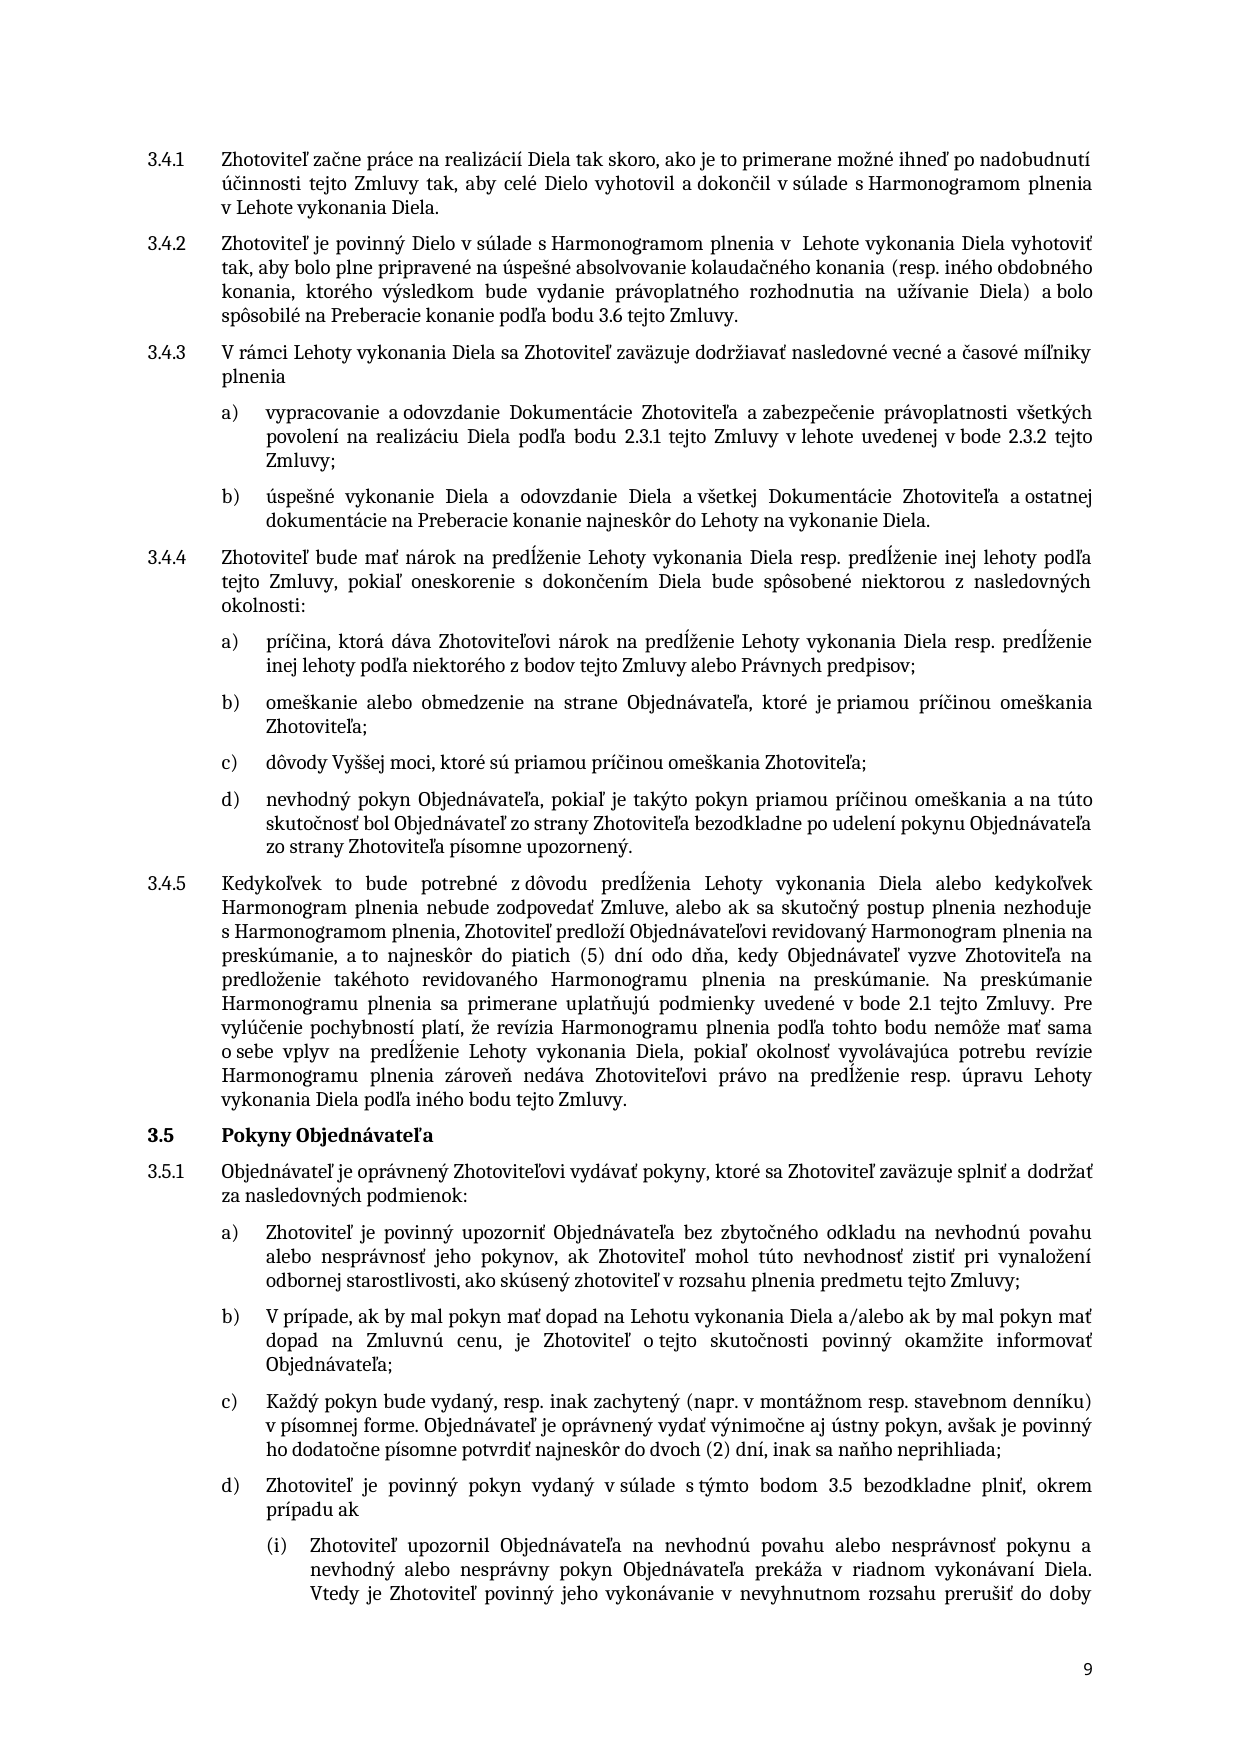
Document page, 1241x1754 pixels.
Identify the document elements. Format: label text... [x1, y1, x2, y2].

list vypracovanie a odovzdanie Dokumentácie Zhotoviteľa a zabezpečenie právoplatnosti všetkých povolení na realizáciu Diela podľa bodu 2.3.1 tejto Zmluvy v lehote uvedenej v bode 2.3.2 tejto Zmluvy; [221, 401, 1093, 473]
list Zhotoviteľ je povinný pokyn vydaný v súlade s týmto bodom 3.5 bezodkladne plniť, okrem prípadu ak [221, 1474, 1093, 1522]
list V prípade, ak by mal pokyn mať dopad na Lehotu vykonania Diela a/alebo ak by mal pokyn mať dopad na Zmluvnú cenu, je Zhotoviteľ o tejto skutočnosti povinný okamžite informovať Objednávateľa; [221, 1305, 1093, 1377]
list Zhotoviteľ bude mať nárok na predĺženie Lehoty vykonania Diela resp. predĺženie inej lehoty podľa tejto Zmluvy, pokiaľ oneskorenie s dokončením Diela bude spôsobené niektorou z nasledovných okolnosti: [148, 546, 1093, 617]
list Kedykoľvek to bude potrebné z dôvodu predĺženia Lehoty vykonania Diela alebo kedykoľvek Harmonogram plnenia nebude zodpovedať Zmluve, alebo ak sa skutočný postup plnenia nezhoduje s Harmonogramom plnenia, Zhotoviteľ predloží Objednávateľovi revidovaný Harmonogram plnenia na preskúmanie, a to najneskôr do piatich (5) dní odo dňa, kedy Objednávateľ vyzve Zhotoviteľa na predloženie takéhoto revidovaného Harmonogramu plnenia na preskúmanie. Na preskúmanie Harmonogramu plnenia sa primerane uplatňujú podmienky uvedené v bode 2.1 tejto Zmluvy. Pre vylúčenie pochybností platí, že revízia Harmonogramu plnenia podľa tohto bodu nemôže mať sama o sebe vplyv na predĺženie Lehoty vykonania Diela, pokiaľ okolnosť vyvolávajúca potrebu revízie Harmonogramu plnenia zároveň nedáva Zhotoviteľovi právo na predĺženie resp. úpravu Lehoty vykonania Diela podľa iného bodu tejto Zmluvy. [148, 872, 1093, 1111]
list Zhotoviteľ začne práce na realizácií Diela tak skoro, ako je to primerane možné ihneď po nadobudnutí účinnosti tejto Zmluvy tak, aby celé Dielo vyhotovil a dokončil v súlade s Harmonogramom plnenia v Lehote vykonania Diela. [148, 148, 1093, 219]
list úspešné vykonanie Diela a odovzdanie Diela a všetkej Dokumentácie Zhotoviteľa a ostatnej dokumentácie na Preberacie konanie najneskôr do Lehoty na vykonanie Diela. [221, 485, 1093, 533]
list Každý pokyn bude vydaný, resp. inak zachytený (napr. v montážnom resp. stavebnom denníku) v písomnej forme. Objednávateľ je oprávnený vydať výnimočne aj ústny pokyn, avšak je povinný ho dodatočne písomne potvrdiť najneskôr do dvoch (2) dní, inak sa naňho neprihliada; [221, 1389, 1093, 1461]
list Zhotoviteľ je povinný upozorniť Objednávateľa bez zbytočného odkladu na nevhodnú povahu alebo nesprávnosť jeho pokynov, ak Zhotoviteľ mohol túto nevhodnosť zistiť pri vynaložení odbornej starostlivosti, ako skúsený zhotoviteľ v rozsahu plnenia predmetu tejto Zmluvy; [221, 1221, 1093, 1292]
list Objednávateľ je oprávnený Zhotoviteľovi vydávať pokyny, ktoré sa Zhotoviteľ zaväzuje splniť a dodržať za nasledovných podmienok: [148, 1160, 1093, 1208]
list príčina, ktorá dáva Zhotoviteľovi nárok na predĺženie Lehoty vykonania Diela resp. predĺženie inej lehoty podľa niektorého z bodov tejto Zmluvy alebo Právnych predpisov; [221, 630, 1093, 678]
list Zhotoviteľ je povinný Dielo v súlade s Harmonogramom plnenia v Lehote vykonania Diela vyhotoviť tak, aby bolo plne pripravené na úspešné absolvovanie kolaudačného konania (resp. iného obdobného konania, ktorého výsledkom bude vydanie právoplatného rozhodnutia na užívanie Diela) a bolo spôsobilé na Preberacie konanie podľa bodu 3.6 tejto Zmluvy. [148, 232, 1093, 328]
list Pokyny Objednávateľa [148, 1124, 1093, 1148]
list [266, 1534, 1093, 1606]
list omeškanie alebo obmedzenie na strane Objednávateľa, ktoré je priamou príčinou omeškania Zhotoviteľa; [221, 690, 1093, 738]
list dôvody Vyššej moci, ktoré sú priamou príčinou omeškania Zhotoviteľa; [221, 751, 1093, 775]
list V rámci Lehoty vykonania Diela sa Zhotoviteľ zaväzuje dodržiavať nasledovné vecné a časové míľniky plnenia [148, 340, 1093, 388]
list nevhodný pokyn Objednávateľa, pokiaľ je takýto pokyn priamou príčinou omeškania a na túto skutočnosť bol Objednávateľ zo strany Zhotoviteľa bezodkladne po udelení pokynu Objednávateľa zo strany Zhotoviteľa písomne upozornený. [221, 787, 1093, 859]
